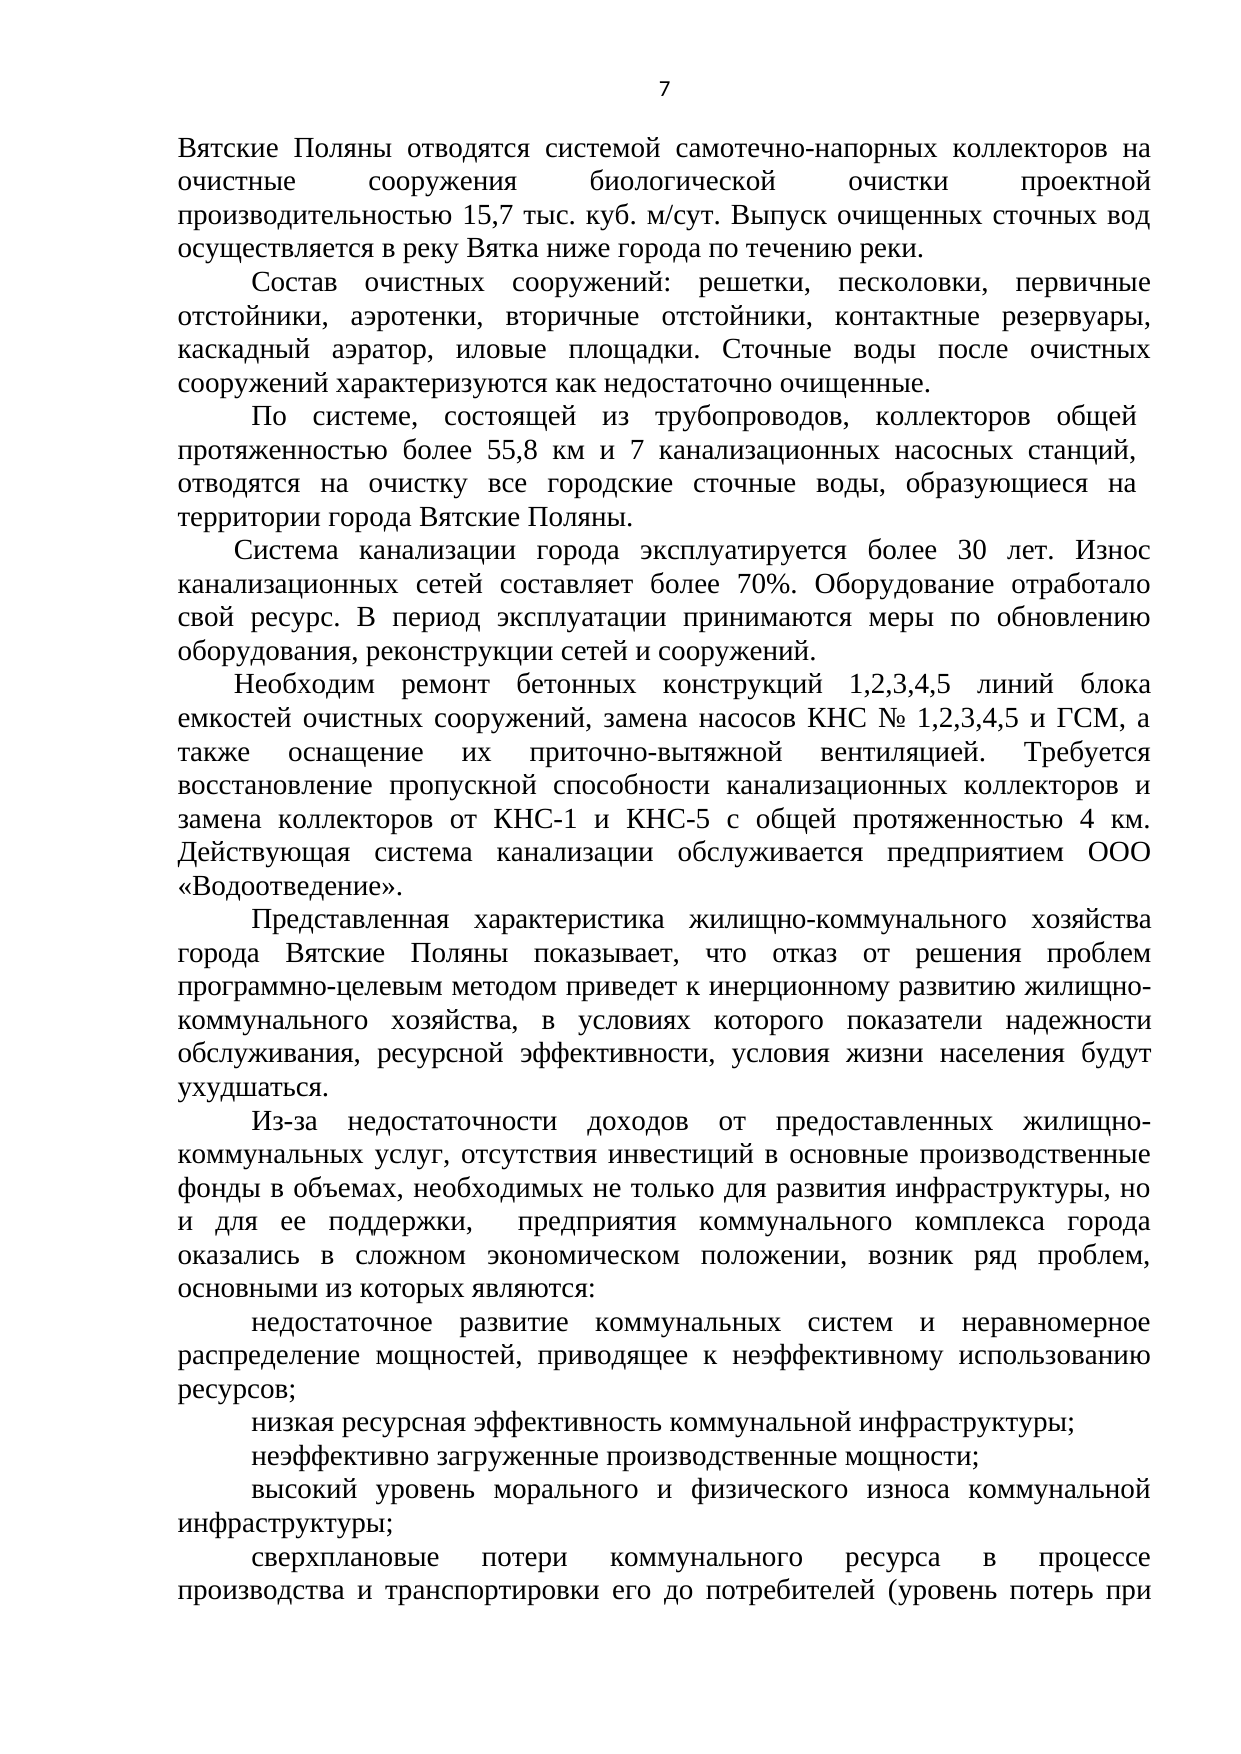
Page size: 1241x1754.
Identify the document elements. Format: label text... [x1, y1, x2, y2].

text недостаточное развитие коммунальных систем и неравномерное распределение мощностей, приводящее к неэффективному использованию ресурсов; [177, 1304, 1152, 1404]
text Система канализации города эксплуатируется более 30 лет. Износ канализационных сетей составляет более 70%. Оборудование отработало свой ресурс. В период эксплуатации принимаются меры по обновлению оборудования, реконструкции сетей и сооружений. [177, 532, 1152, 667]
text По системе, состоящей из трубопроводов, коллекторов общей протяженностью более 55,8 км и 7 канализационных насосных станций, отводятся на очистку все городские сточные воды, образующиеся на территории города Вятские Поляны. [177, 398, 1138, 532]
text неэффективно загруженные производственные мощности; [177, 1438, 1152, 1472]
text низкая ресурсная эффективность коммунальной инфраструктуры; [177, 1404, 1152, 1438]
text Представленная характеристика жилищно-коммунального хозяйства города Вятские Поляны показывает, что отказ от решения проблем программно-целевым методом приведет к инерционному развитию жилищно-коммунального хозяйства, в условиях которого показатели надежности обслуживания, ресурсной эффективности, условия жизни населения будут ухудшаться. [177, 901, 1152, 1103]
text Из-за недостаточности доходов от предоставленных жилищно-коммунальных услуг, отсутствия инвестиций в основные производственные фонды в объемах, необходимых не только для развития инфраструктуры, но и для ее поддержки, предприятия коммунального комплекса города оказались в сложном экономическом положении, возник ряд проблем, основными из которых являются: [177, 1103, 1152, 1304]
text Необходим ремонт бетонных конструкций 1,2,3,4,5 линий блока емкостей очистных сооружений, замена насосов КНС № 1,2,3,4,5 и ГСМ, а также оснащение их приточно-вытяжной вентиляцией. Требуется восстановление пропускной способности канализационных коллекторов и замена коллекторов от КНС-1 и КНС-5 с общей протяженностью 4 км. Действующая система канализации обслуживается предприятием ООО «Водоотведение». [177, 667, 1152, 901]
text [177, 1539, 1152, 1606]
text высокий уровень морального и физического износа коммунальной инфраструктуры; [177, 1472, 1152, 1539]
text Состав очистных сооружений: решетки, песколовки, первичные отстойники, аэротенки, вторичные отстойники, контактные резервуары, каскадный аэратор, иловые площадки. Сточные воды после очистных сооружений характеризуются как недостаточно очищенные. [177, 264, 1152, 398]
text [177, 130, 1152, 264]
